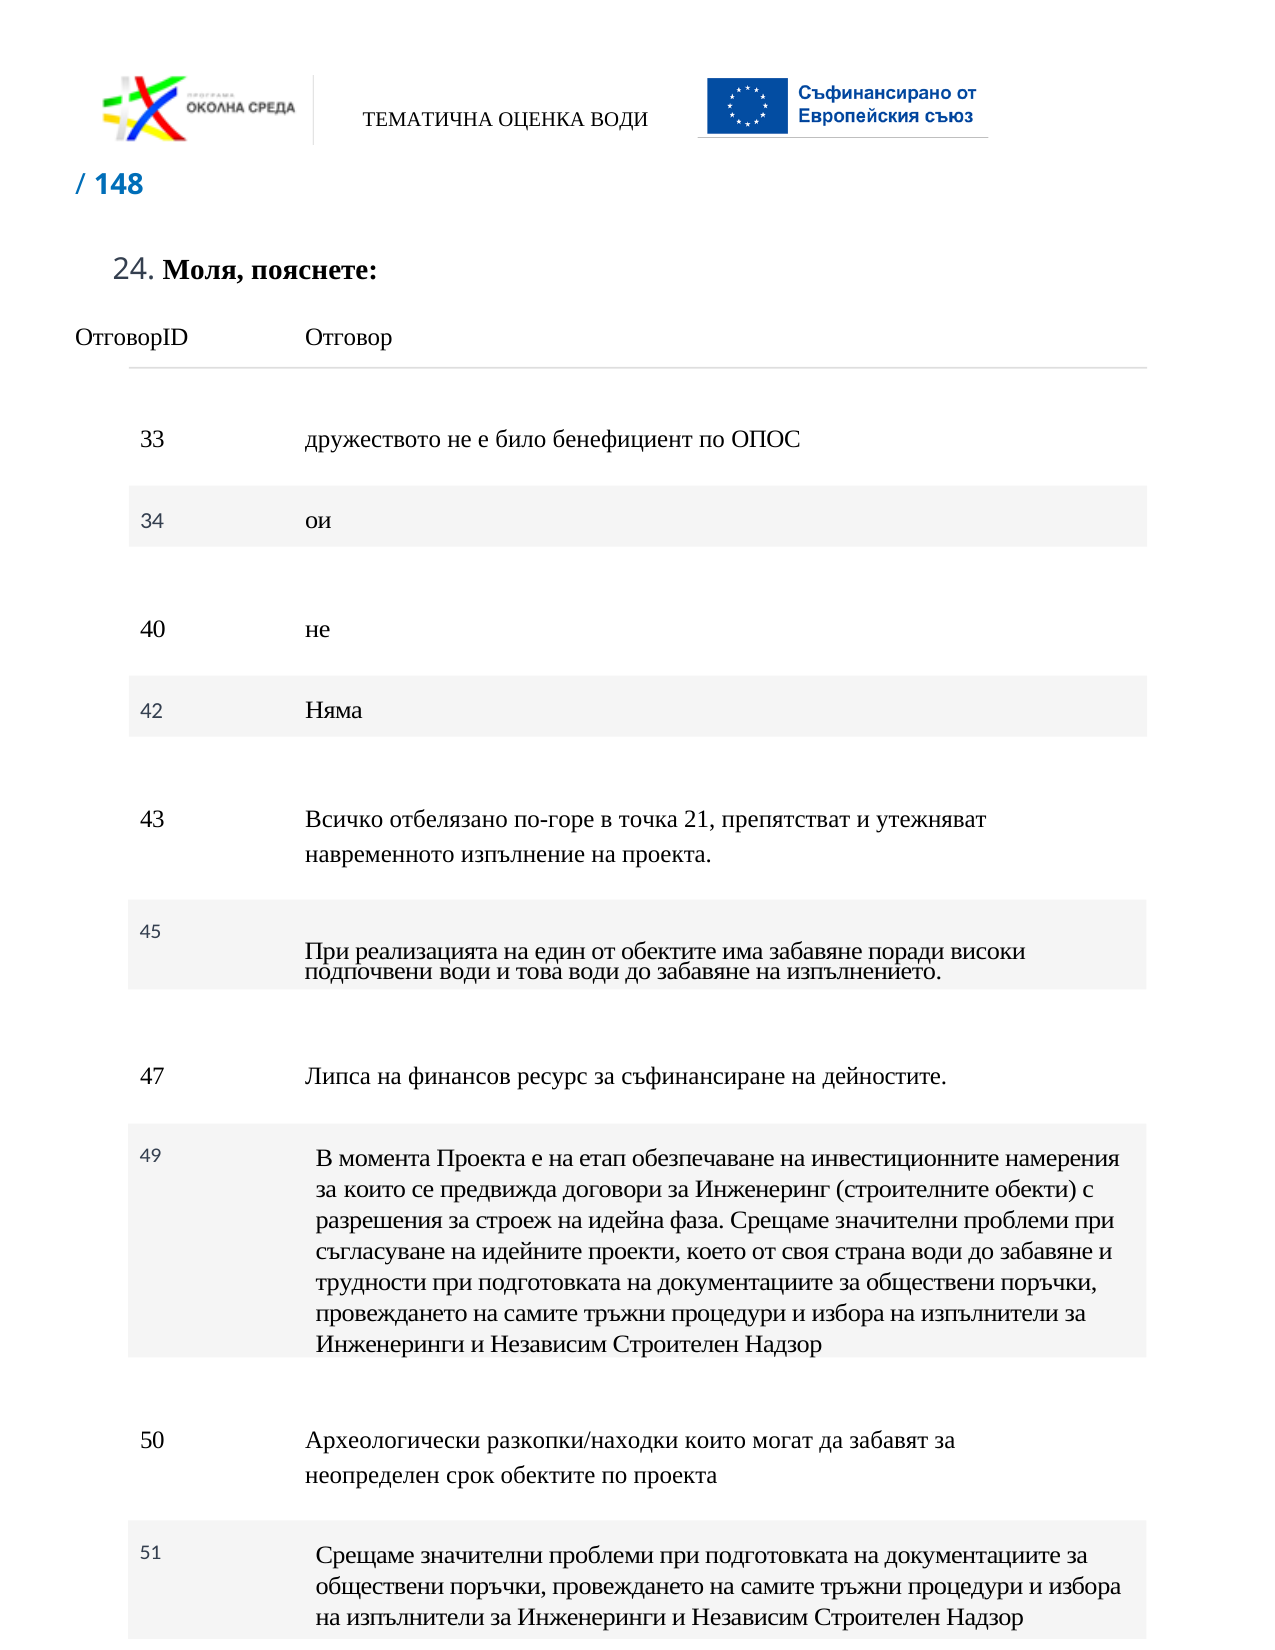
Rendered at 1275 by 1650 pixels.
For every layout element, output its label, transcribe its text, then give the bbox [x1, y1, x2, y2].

picture [86, 75, 315, 145]
text 33 дружеството не е било бенефициент по ОПОС [140, 424, 1162, 453]
subtitle Моля, пояснете: [112, 247, 1120, 288]
text 40 не [140, 614, 1162, 643]
subtitle ОтговорID Отговор [75, 322, 1162, 351]
picture [697, 75, 989, 138]
text 47 Липса на финансов ресурс за съфинансиране на дейностите. [140, 1061, 1162, 1090]
text 43 Всичко отбелязано по-горе в точка 21, препятстват и утежняват навременното изпълнение на проекта. [140, 804, 1084, 868]
text 50 Археологически разкопки/находки които могат да забавят за неопределен срок обектите по проекта [140, 1425, 1096, 1489]
